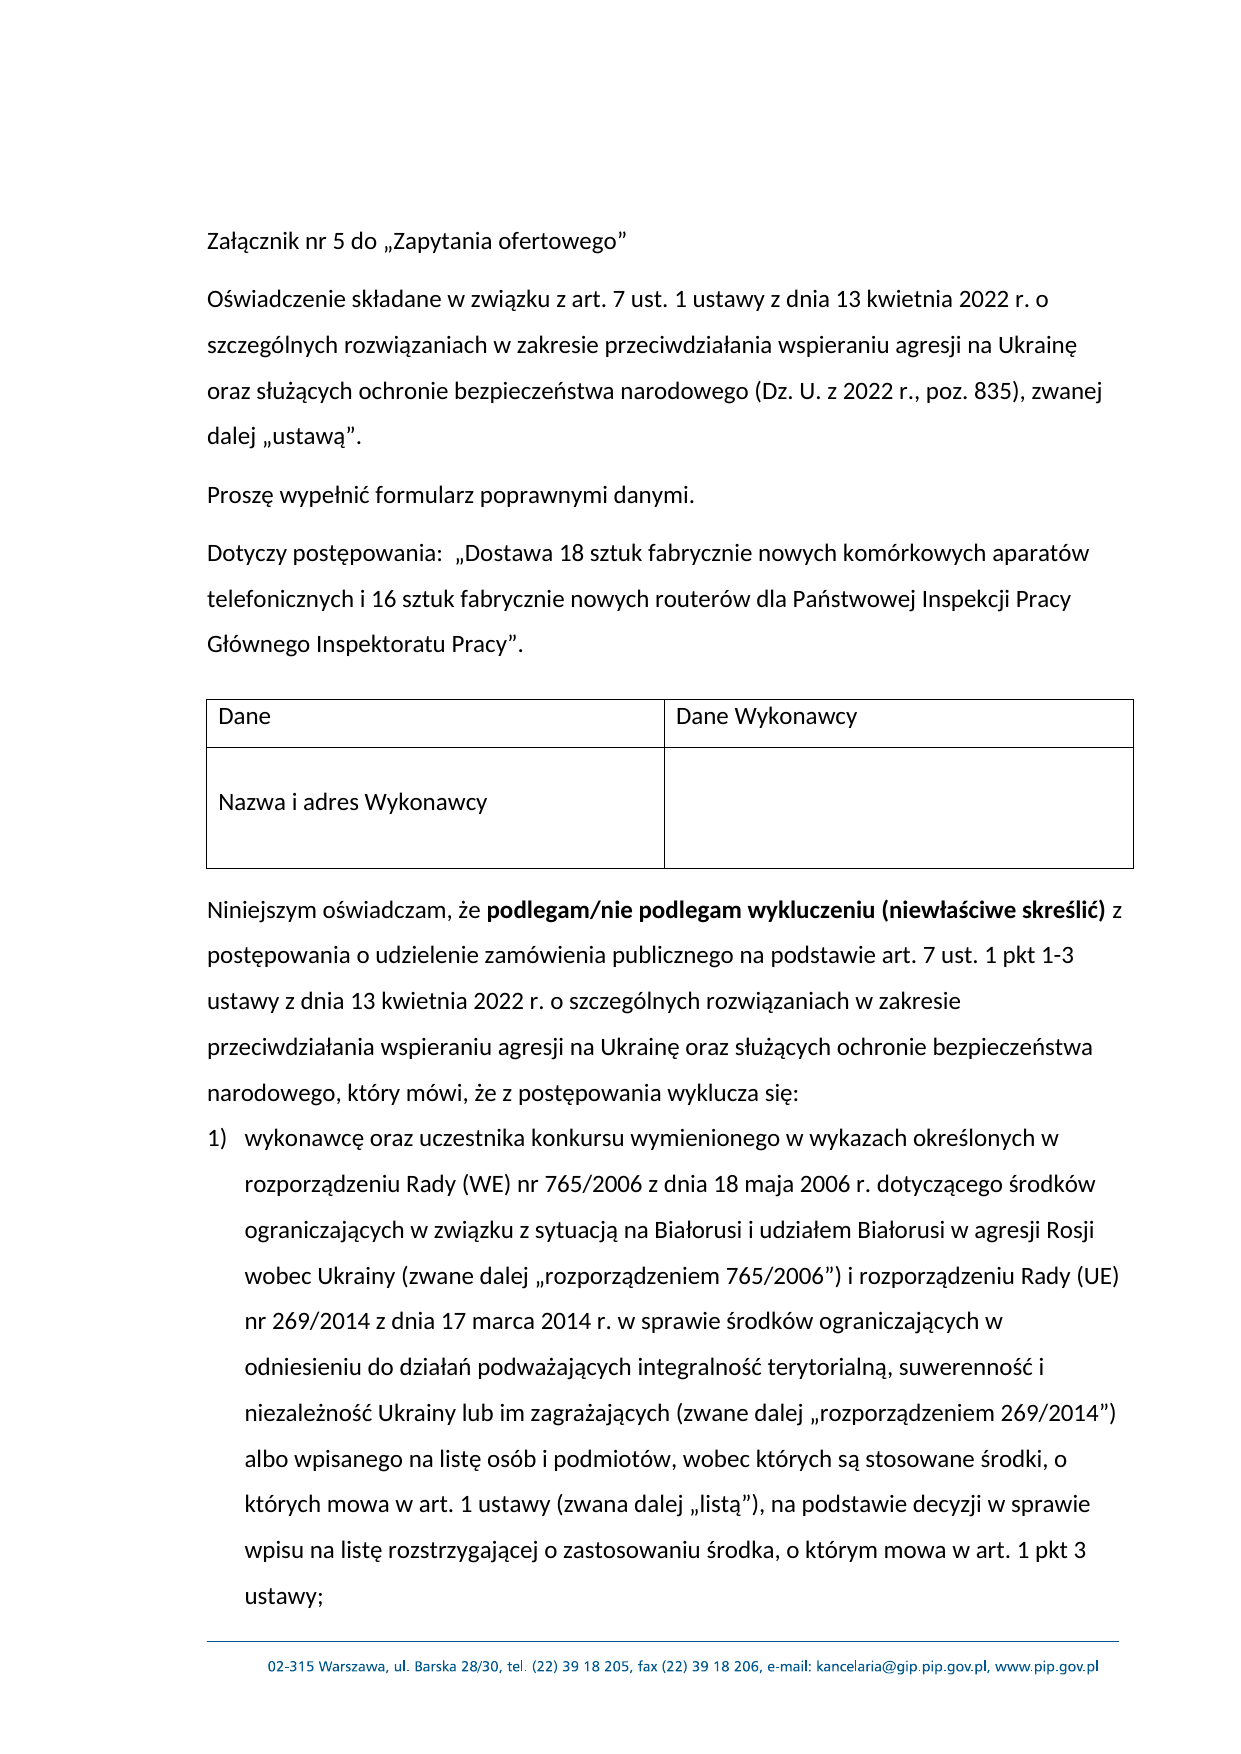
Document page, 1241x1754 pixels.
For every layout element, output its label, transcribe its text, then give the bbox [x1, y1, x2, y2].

table_header Dane Wykonawcy [665, 700, 1133, 747]
text Niniejszym oświadczam, że podlegam/nie podlegam wykluczeniu (niewłaściwe skreślić) z postępowania o udzielenie zamówienia publicznego na podstawie art. 7 ust. 1 pkt 1-3 ustawy z dnia 13 kwietnia 2022 r. o szczególnych rozwiązaniach w zakresie przeciwdziałania wspieraniu agresji na Ukrainę oraz służących ochronie bezpieczeństwa narodowego, który mówi, że z postępowania wyklucza się: [207, 894, 1122, 1107]
table_cell Nazwa i adres Wykonawcy [207, 748, 664, 868]
subtitle Proszę wypełnić formularz poprawnymi danymi. [207, 479, 1122, 509]
text Dotyczy postępowania: „Dostawa 18 sztuk fabrycznie nowych komórkowych aparatów telefonicznych i 16 sztuk fabrycznie nowych routerów dla Państwowej Inspekcji Pracy Głównego Inspektoratu Pracy”. [207, 537, 1122, 659]
subtitle Oświadczenie składane w związku z art. 7 ust. 1 ustawy z dnia 13 kwietnia 2022 r. o szczególnych rozwiązaniach w zakresie przeciwdziałania wspieraniu agresji na Ukrainę oraz służących ochronie bezpieczeństwa narodowego (Dz. U. z 2022 r., poz. 835), zwanej dalej „ustawą”. [207, 283, 1122, 451]
list wykonawcę oraz uczestnika konkursu wymienionego w wykazach określonych w rozporządzeniu Rady (WE) nr 765/2006 z dnia 18 maja 2006 r. dotyczącego środków ograniczających w związku z sytuacją na Białorusi i udziałem Białorusi w agresji Rosji wobec Ukrainy (zwane dalej „rozporządzeniem 765/2006”) i rozporządzeniu Rady (UE) nr 269/2014 z dnia 17 marca 2014 r. w sprawie środków ograniczających w odniesieniu do działań podważających integralność terytorialną, suwerenność i niezależność Ukrainy lub im zagrażających (zwane dalej „rozporządzeniem 269/2014”) albo wpisanego na listę osób i podmiotów, wobec których są stosowane środki, o których mowa w art. 1 ustawy (zwana dalej „listą”), na podstawie decyzji w sprawie wpisu na listę rozstrzygającej o zastosowaniu środka, o którym mowa w art. 1 pkt 3 ustawy; [207, 1123, 1122, 1610]
table_cell [665, 748, 1133, 868]
subtitle Załącznik nr 5 do „Zapytania ofertowego” [207, 225, 1122, 256]
table_header Dane [207, 700, 664, 747]
